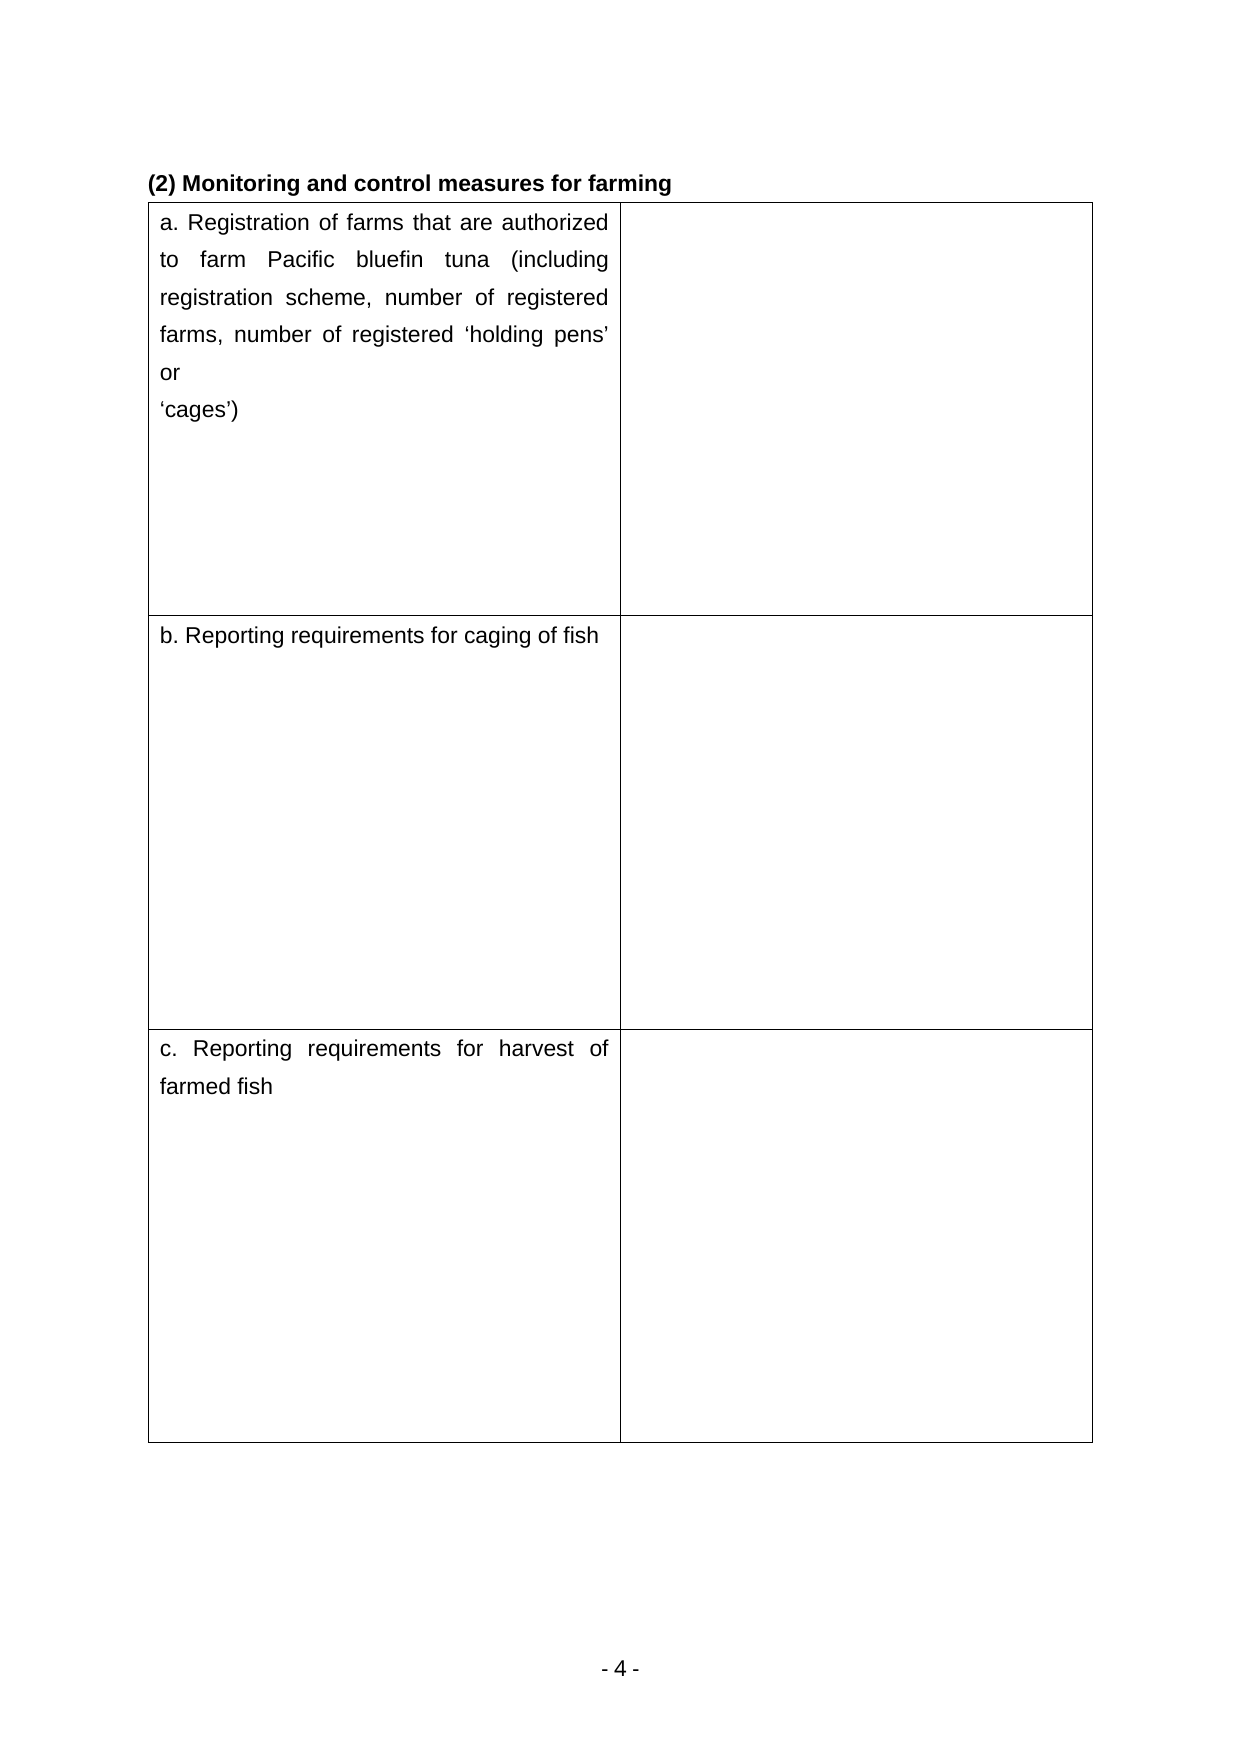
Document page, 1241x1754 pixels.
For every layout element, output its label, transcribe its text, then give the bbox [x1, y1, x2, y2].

table_cell [621, 616, 1092, 1029]
table_cell b. Reporting requirements for caging of fish [149, 616, 620, 1029]
text (2) Monitoring and control measures for farming [148, 164, 1092, 202]
table_header a. Registration of farms that are authorized to farm Pacific bluefin tuna (including registration scheme, number of registered farms, number of registered ‘holding pens’ or ‘cages’) [149, 203, 620, 615]
table_cell c. Reporting requirements for harvest of farmed fish [149, 1030, 620, 1442]
table_header [621, 203, 1092, 615]
table_cell [621, 1030, 1092, 1442]
